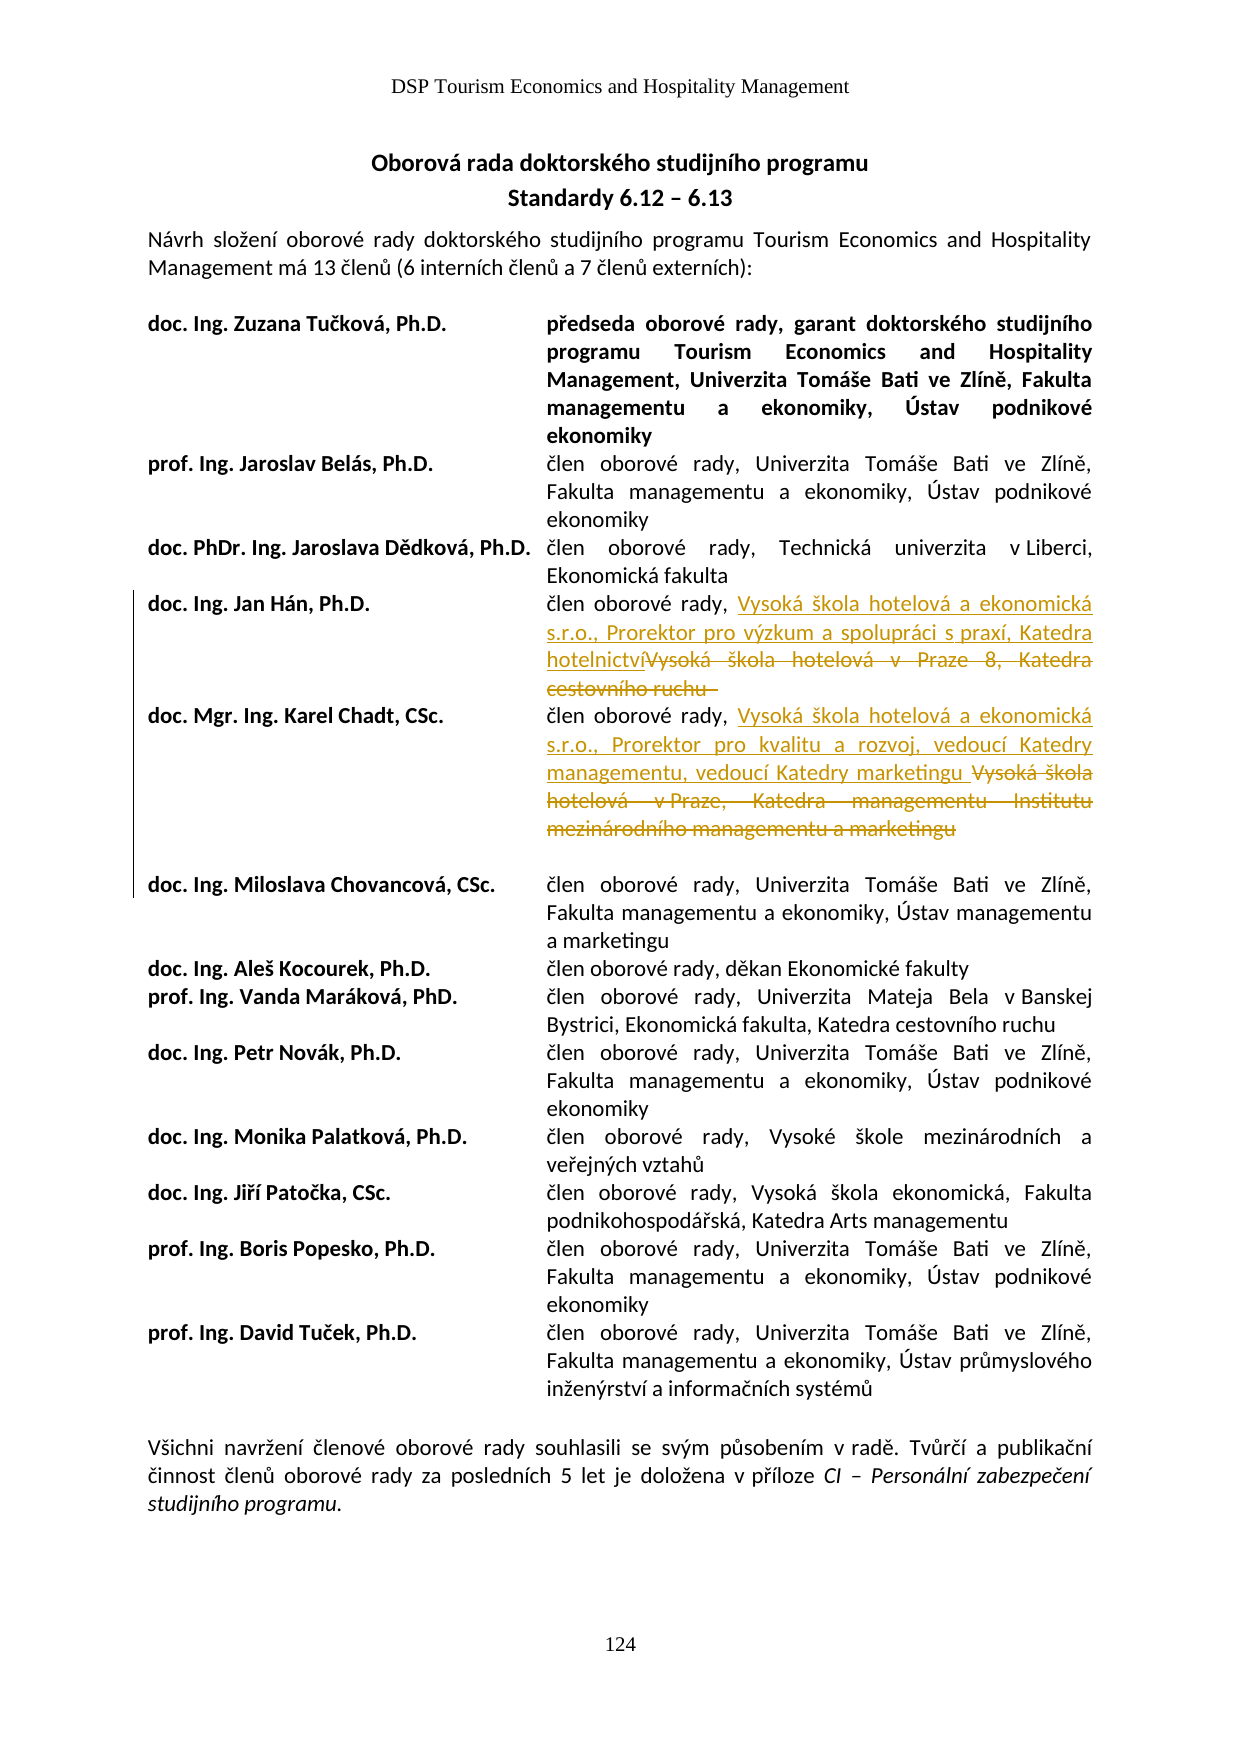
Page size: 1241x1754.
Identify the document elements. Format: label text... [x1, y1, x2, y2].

text prof. Ing. Boris Popesko, Ph.D. člen oborové rady, Univerzita Tomáše Bati ve Zlíně, Fakulta managementu a ekonomiky, Ústav podnikové ekonomiky [148, 1234, 1093, 1318]
text Návrh složení oborové rady doktorského studijního programu Tourism Economics and Hospitality Management má 13 členů (6 interních členů a 7 členů externích): [148, 225, 1093, 281]
text prof. Ing. Jaroslav Belás, Ph.D. člen oborové rady, Univerzita Tomáše Bati ve Zlíně, Fakulta managementu a ekonomiky, Ústav podnikové ekonomiky [148, 449, 1093, 533]
text doc. Mgr. Ing. Karel Chadt, CSc. člen oborové rady, [148, 702, 1093, 842]
text doc. Ing. Aleš Kocourek, Ph.D. člen oborové rady, děkan Ekonomické fakulty [148, 954, 1093, 982]
text doc. Ing. Miloslava Chovancová, CSc. člen oborové rady, Univerzita Tomáše Bati ve Zlíně, Fakulta managementu a ekonomiky, Ústav managementu a marketingu [148, 870, 1093, 954]
text doc. Ing. Monika Palatková, Ph.D. člen oborové rady, Vysoké škole mezinárodních a veřejných vztahů [148, 1122, 1093, 1178]
text prof. Ing. Vanda Maráková, PhD. člen oborové rady, Univerzita Mateja Bela v Banskej Bystrici, Ekonomická fakulta, Katedra cestovního ruchu [148, 982, 1093, 1038]
text prof. Ing. David Tuček, Ph.D. člen oborové rady, Univerzita Tomáše Bati ve Zlíně, Fakulta managementu a ekonomiky, Ústav průmyslového inženýrství a informačních systémů [148, 1318, 1093, 1402]
text doc. Ing. Petr Novák, Ph.D. člen oborové rady, Univerzita Tomáše Bati ve Zlíně, Fakulta managementu a ekonomiky, Ústav podnikové ekonomiky [148, 1038, 1093, 1122]
subtitle Oborová rada doktorského studijního programu [148, 148, 1093, 178]
text doc. PhDr. Ing. Jaroslava Dědková, Ph.D. člen oborové rady, Technická univerzita v Liberci, Ekonomická fakulta [148, 533, 1093, 589]
text doc. Ing. Zuzana Tučková, Ph.D. předseda oborové rady, garant doktorského studijního programu Tourism Economics and Hospitality Management, Univerzita Tomáše Bati ve Zlíně, Fakulta managementu a ekonomiky, Ústav podnikové ekonomiky [148, 309, 1093, 449]
text Všichni navržení členové oborové rady souhlasili se svým působením v radě. Tvůrčí a publikační činnost členů oborové rady za posledních 5 let je doložena v příloze CI – Personální zabezpečení studijního programu. [148, 1433, 1093, 1517]
subtitle Standardy 6.12 – 6.13 [148, 182, 1093, 213]
text doc. Ing. Jan Hán, Ph.D. člen oborové rady, [148, 589, 1093, 702]
text doc. Ing. Jiří Patočka, CSc. člen oborové rady, Vysoká škola ekonomická, Fakulta podnikohospodářská, Katedra Arts managementu [148, 1178, 1093, 1234]
